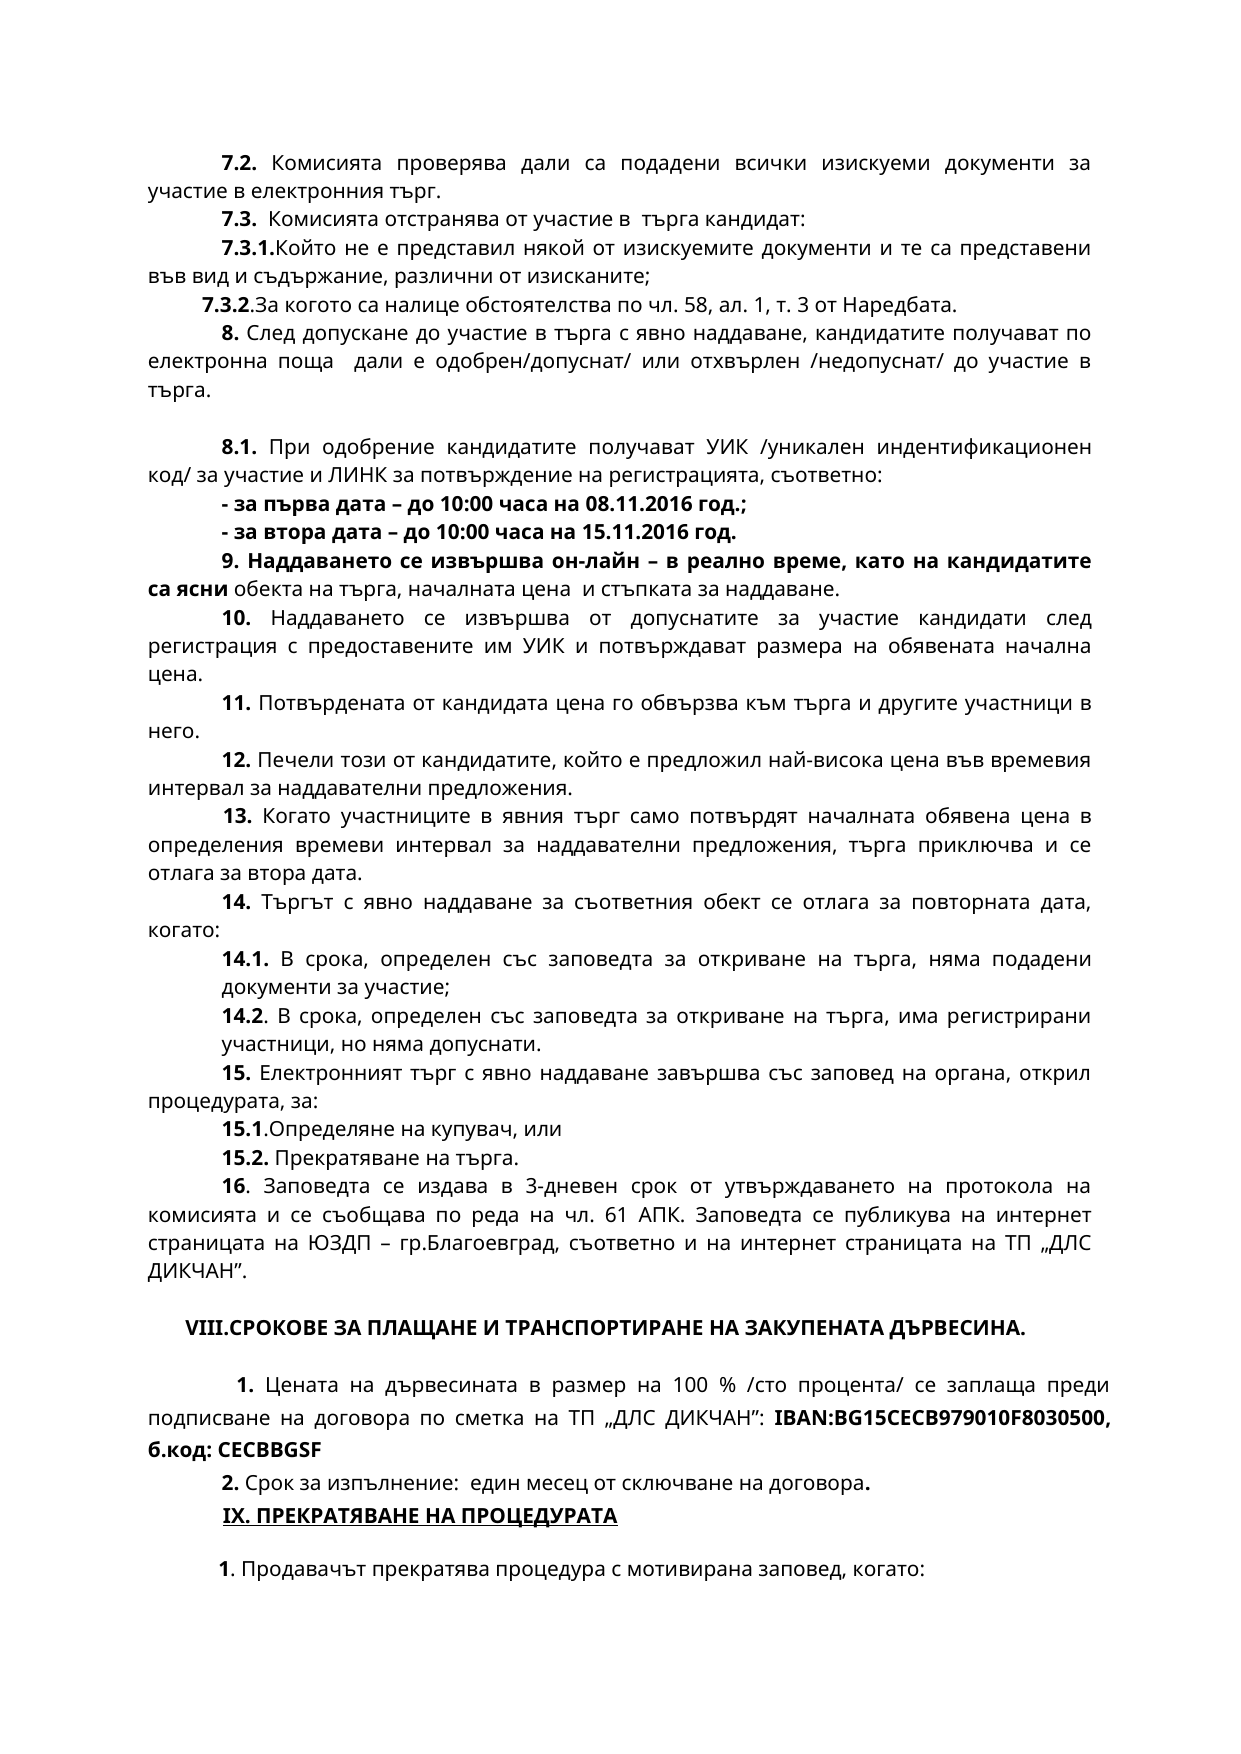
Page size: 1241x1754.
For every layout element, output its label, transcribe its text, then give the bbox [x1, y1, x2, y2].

text 15. Електронният търг с явно наддаване завършва със заповед на органа, открил процедурата, за: [148, 1058, 1093, 1114]
text 9. Наддаването се извършва он-лайн – в реално време, като на кандидатите са ясни обекта на търга, началната цена и стъпката за наддаване. [148, 546, 1093, 603]
text 1. Продавачът прекратява процедура с мотивирана заповед, когато: [148, 1554, 1093, 1583]
text 16. Заповедта се издава в 3-дневен срок от утвърждаването на протокола на комисията и се съобщава по реда на чл. 61 АПК. Заповедта се публикува на интернет страницата на ЮЗДП – гр.Благоевград, съответно и на интернет страницата на ТП „ДЛС ДИКЧАН”. [148, 1171, 1093, 1285]
text 13. Когато участниците в явния търг само потвърдят началната обявена цена в определения времеви интервал за наддавателни предложения, търга приключва и се отлага за втора дата. [148, 802, 1093, 887]
text ІХ. ПРЕКРАТЯВАНЕ НА ПРОЦЕДУРАТА [148, 1501, 1093, 1529]
text 7.3. Комисията отстранява от участие в търга кандидат: [148, 204, 1093, 233]
text 14.2. В срока, определен със заповедта за откриване на търга, има регистрирани участници, но няма допуснати. [221, 1001, 1093, 1058]
text 8. След допускане до участие в търга с явно наддаване, кандидатите получават по електронна поща дали е одобрен/допуснат/ или отхвърлен /недопуснат/ до участие в търга. [148, 318, 1093, 403]
text 15.1.Определяне на купувач, или [148, 1114, 1093, 1143]
text 7.3.2.За когото са налице обстоятелства по чл. 58, ал. 1, т. 3 от Наредбата. [148, 290, 1093, 318]
text 12. Печели този от кандидатите, който е предложил най-висока цена във времевия интервал за наддавателни предложения. [148, 745, 1093, 802]
text 10. Наддаването се извършва от допуснатите за участие кандидати след регистрация с предоставените им УИК и потвърждават размера на обявената начална цена. [148, 603, 1093, 688]
text 14.1. В срока, определен със заповедта за откриване на търга, няма подадени документи за участие; [221, 944, 1093, 1001]
text 7.3.1.Който не е представил някой от изискуемите документи и те са представени във вид и съдържание, различни от изисканите; [148, 233, 1093, 290]
text - за първа дата – до 10:00 часа на 08.11.2016 год.; [148, 489, 1093, 517]
text 11. Потвърдената от кандидата цена го обвързва към търга и другите участници в него. [148, 688, 1093, 745]
text - за втора дата – до 10:00 часа на 15.11.2016 год. [148, 517, 1093, 546]
list VIIІ.СРОКОВЕ ЗА ПЛАЩАНЕ И ТРАНСПОРТИРАНЕ НА ЗАКУПЕНАТА ДЪРВЕСИНА. [148, 1313, 1093, 1342]
text 15.2. Прекратяване на търга. [148, 1143, 1093, 1171]
text 8.1. При одобрение кандидатите получават УИК /уникален индентификационен код/ за участие и ЛИНК за потвърждение на регистрацията, съответно: [148, 432, 1093, 489]
text 2. Срок за изпълнение: един месец от сключване на договора. [148, 1468, 1093, 1497]
text 14. Търгът с явно наддаване за съответния обект се отлага за повторната дата, когато: [148, 887, 1093, 944]
text 1. Цената на дървесината в размер на 100 % /сто процента/ се заплаща преди подписване на договора по сметка на ТП „ДЛС ДИКЧАН”: IBAN:BG15CECB979010F8030500, б.код: CECBBGSF [148, 1370, 1111, 1464]
text 7.2. Комисията проверява дали са подадени всички изискуеми документи за участие в електронния търг. [148, 148, 1093, 204]
